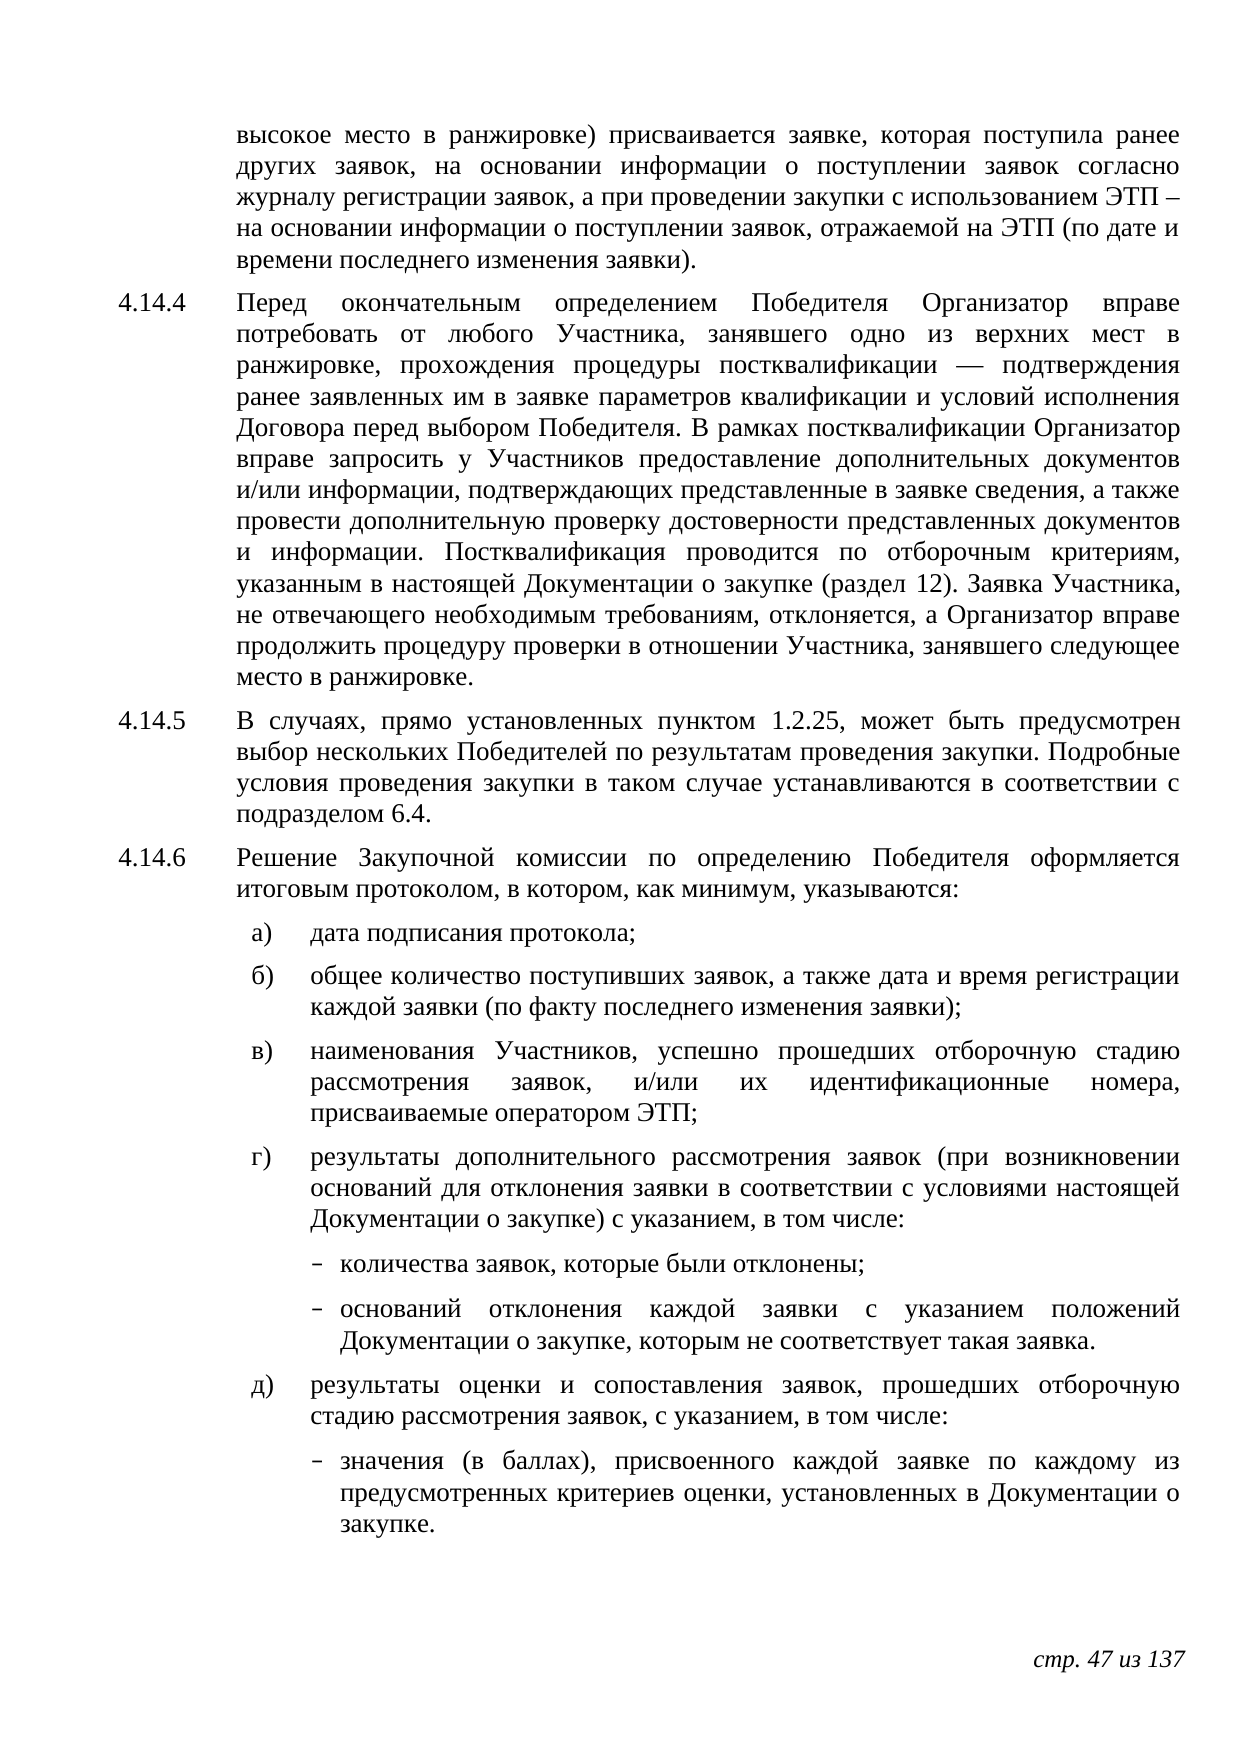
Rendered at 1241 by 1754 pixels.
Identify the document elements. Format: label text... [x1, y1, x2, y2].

text Решение Закупочной комиссии по определению Победителя оформляется итоговым протоколом, в котором, как минимум, указываются: [118, 841, 1181, 903]
text дата подписания протокола; [251, 916, 1181, 947]
list значения (в баллах), присвоенного каждой заявке по каждому из предусмотренных критериев оценки, установленных в Документации о закупке. [310, 1443, 1181, 1538]
list оснований отклонения каждой заявки с указанием положений Документации о закупке, которым не соответствует такая заявка. [310, 1291, 1181, 1356]
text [118, 118, 1181, 274]
text В случаях, прямо установленных пунктом 1.2.25, может быть предусмотрен выбор нескольких Победителей по результатам проведения закупки. Подробные условия проведения закупки в таком случае устанавливаются в соответствии с подразделом 6.4. [118, 704, 1181, 828]
list количества заявок, которые были отклонены; [310, 1246, 1181, 1279]
text наименования Участников, успешно прошедших отборочную стадию рассмотрения заявок, и/или их идентификационные номера, присваиваемые оператором ЭТП; [251, 1034, 1181, 1127]
text общее количество поступивших заявок, а также дата и время регистрации каждой заявки (по факту последнего изменения заявки); [251, 959, 1181, 1022]
text результаты оценки и сопоставления заявок, прошедших отборочную стадию рассмотрения заявок, с указанием, в том числе: [251, 1368, 1181, 1430]
text Перед окончательным определением Победителя Организатор вправе потребовать от любого Участника, занявшего одно из верхних мест в ранжировке, прохождения процедуры постквалификации — подтверждения ранее заявленных им в заявке параметров квалификации и условий исполнения Договора перед выбором Победителя. В рамках постквалификации Организатор вправе запросить у Участников предоставление дополнительных документов и/или информации, подтверждающих представленные в заявке сведения, а также провести дополнительную проверку достоверности представленных документов и информации. Постквалификация проводится по отборочным критериям, указанным в настоящей Документации о закупке (раздел 12). Заявка Участника, не отвечающего необходимым требованиям, отклоняется, а Организатор вправе продолжить процедуру проверки в отношении Участника, занявшего следующее место в ранжировке. [118, 286, 1181, 691]
text результаты дополнительного рассмотрения заявок (при возникновении оснований для отклонения заявки в соответствии с условиями настоящей Документации о закупке) с указанием, в том числе: [251, 1140, 1181, 1233]
